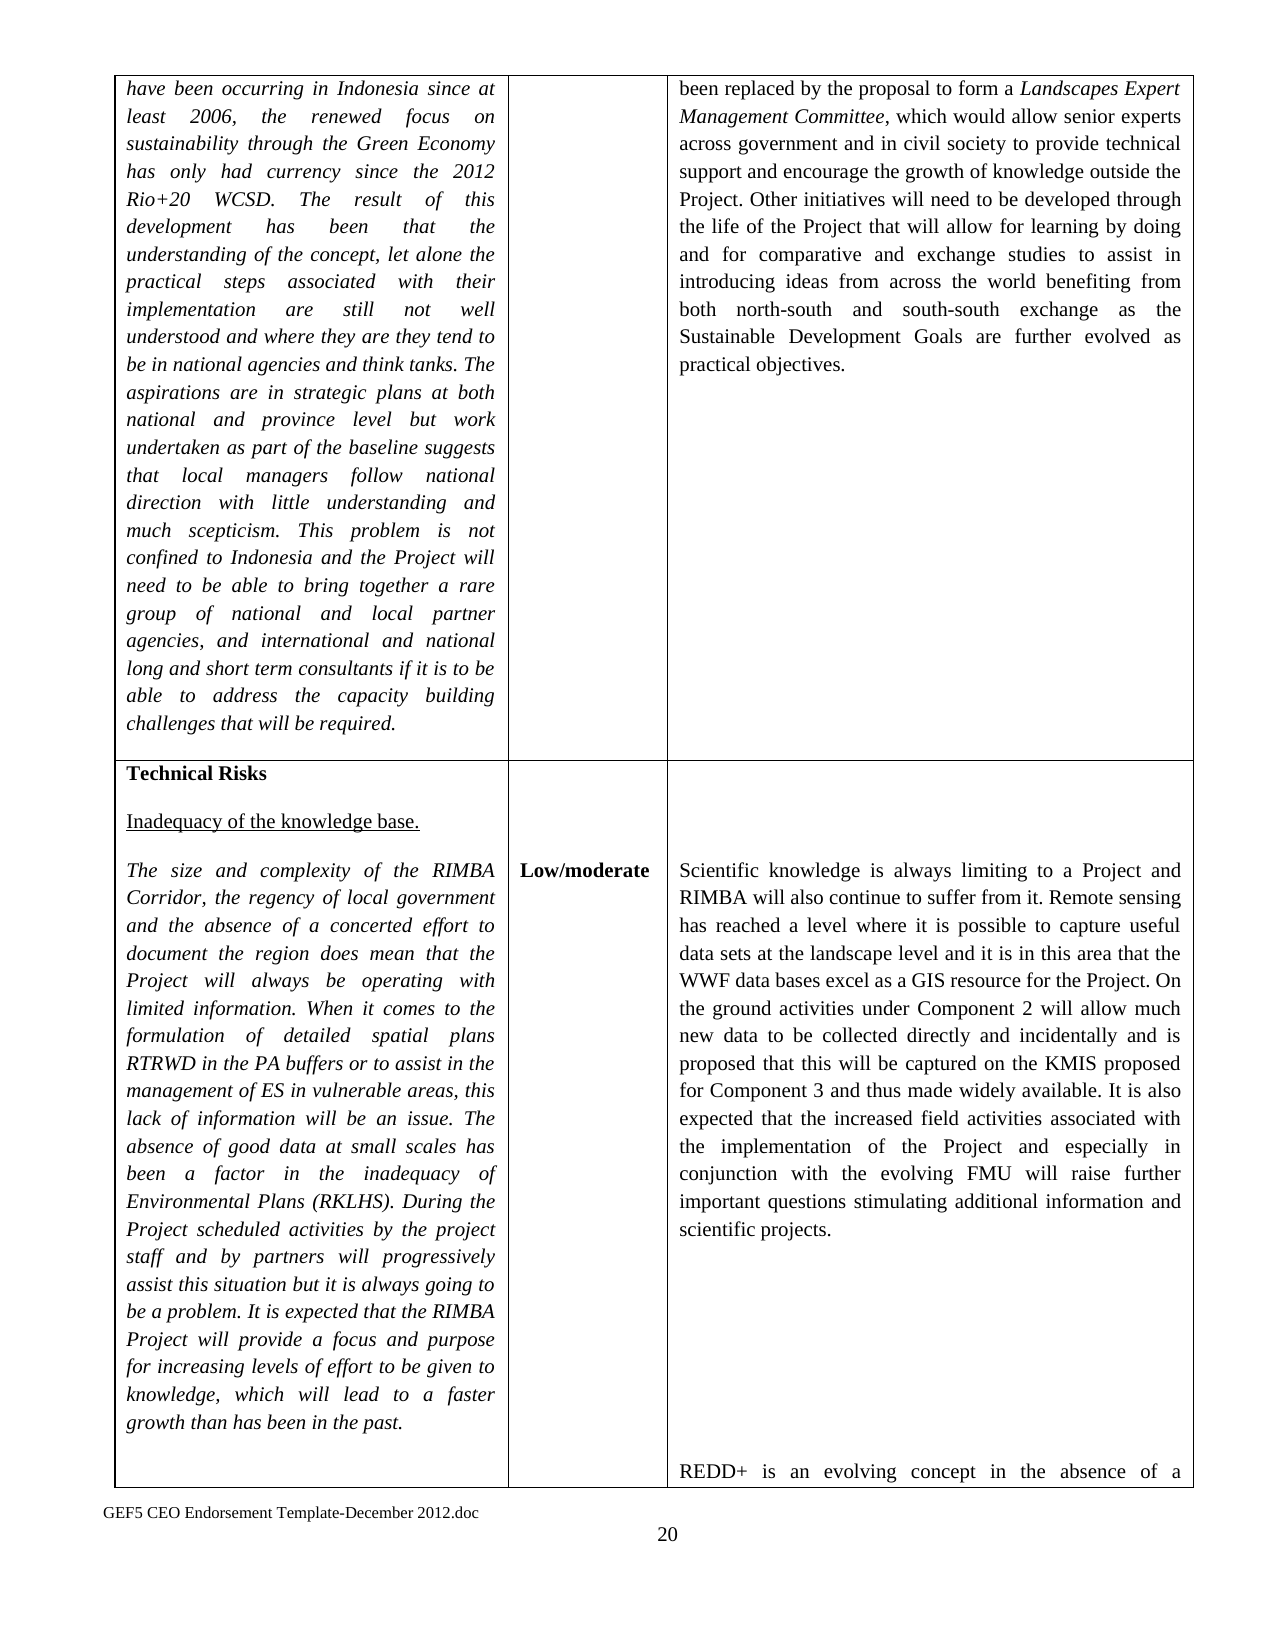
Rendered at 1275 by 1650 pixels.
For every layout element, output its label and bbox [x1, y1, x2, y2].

table_cell [116, 76, 508, 760]
table_cell [509, 76, 667, 760]
table_cell [668, 761, 1193, 1487]
table_cell [116, 761, 508, 1487]
table_cell [509, 761, 667, 1487]
table_cell [668, 76, 1193, 760]
